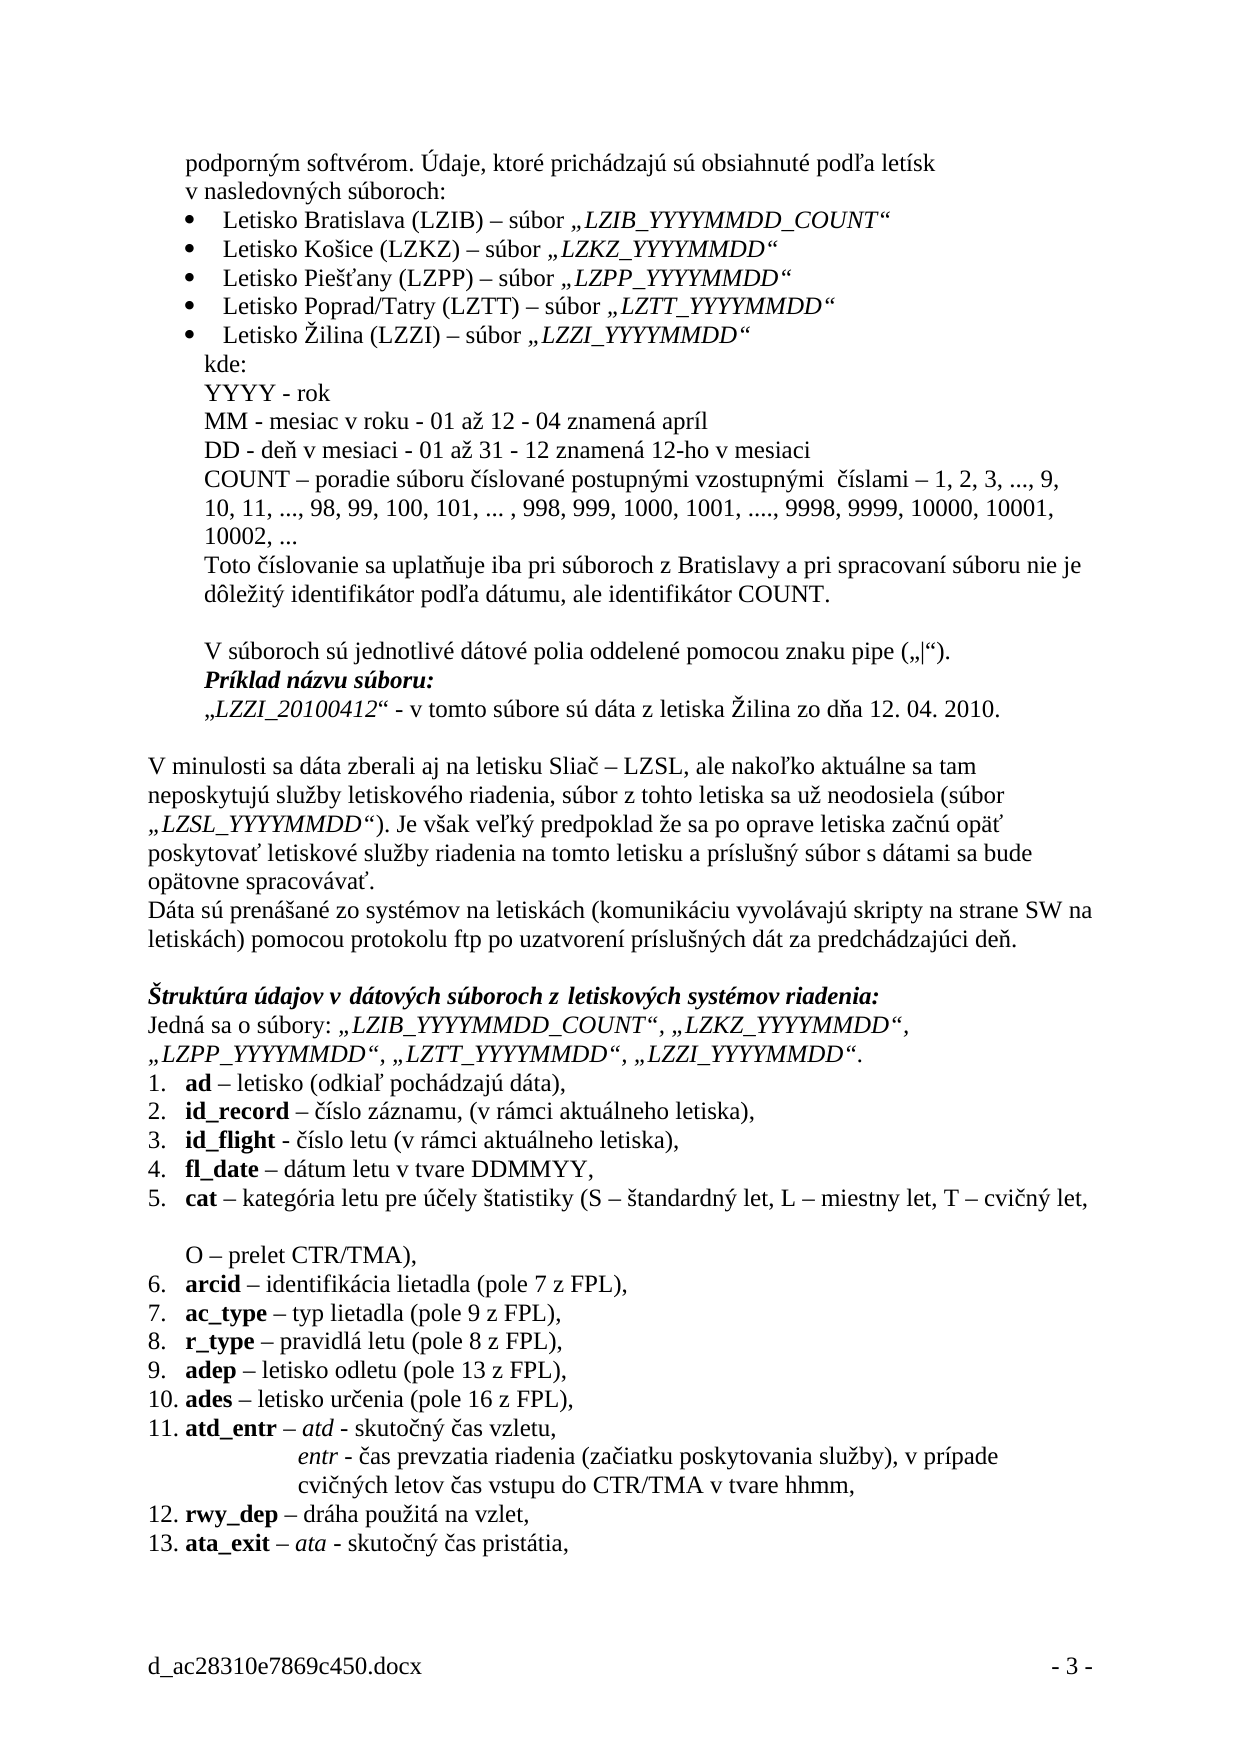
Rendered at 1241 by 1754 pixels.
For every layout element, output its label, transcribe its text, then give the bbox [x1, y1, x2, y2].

text 9. adep – letisko odletu (pole 13 z FPL), [148, 1355, 1093, 1384]
text Toto číslovanie sa uplatňuje iba pri súboroch z Bratislavy a pri spracovaní súboru nie je dôležitý identifikátor podľa dátumu, ale identifikátor COUNT. [204, 550, 1093, 608]
text Príklad názvu súboru: [204, 665, 1093, 694]
text 1. ad – letisko (odkiaľ pochádzajú dáta), [148, 1068, 1093, 1096]
text COUNT – poradie súboru číslované postupnými vzostupnými číslami – 1, 2, 3, ..., 9, 10, 11, ..., 98, 99, 100, 101, ... , 998, 999, 1000, 1001, ...., 9998, 9999, 10000, 10001, 10002, ... [204, 464, 1093, 550]
text 7. ac_type – typ lietadla (pole 9 z FPL), [148, 1298, 1093, 1326]
text 4. fl_date – dátum letu v tvare DDMMYY, [148, 1154, 1093, 1183]
list Letisko Žilina (LZZI) – súbor „LZZI_YYYYMMDD“ [185, 320, 1093, 349]
text YYYY - rok [204, 378, 1093, 406]
text kde: [204, 349, 1093, 378]
text 11. atd_entr – atd - skutočný čas vzletu, [148, 1413, 1093, 1441]
text entr - čas prevzatia riadenia (začiatku poskytovania služby), v prípade cvičných letov čas vstupu do CTR/TMA v tvare hhmm, [298, 1441, 1093, 1499]
text V súboroch sú jednotlivé dátové polia oddelené pomocou znaku pipe („|“). [204, 636, 1093, 665]
text Dáta sú prenášané zo systémov na letiskách (komunikáciu vyvolávajú skripty na strane SW na letiskách) pomocou protokolu ftp po uzatvorení príslušných dát za predchádzajúci deň. [148, 895, 1093, 953]
text DD - deň v mesiaci - 01 až 31 - 12 znamená 12-ho v mesiaci [204, 435, 1093, 464]
list Letisko Poprad/Tatry (LZTT) – súbor „LZTT_YYYYMMDD“ [185, 291, 1093, 320]
text 10. ades – letisko určenia (pole 16 z FPL), [148, 1384, 1093, 1413]
text 3. id_flight - číslo letu (v rámci aktuálneho letiska), [148, 1125, 1093, 1154]
list Letisko Piešťany (LZPP) – súbor „LZPP_YYYYMMDD“ [185, 263, 1093, 291]
text 5. cat – kategória letu pre účely štatistiky (S – štandardný let, L – miestny let, T – cvičný let, O – prelet CTR/TMA), [148, 1183, 1093, 1269]
text 2. id_record – číslo záznamu, (v rámci aktuálneho letiska), [148, 1096, 1093, 1125]
text 8. r_type – pravidlá letu (pole 8 z FPL), [148, 1326, 1093, 1355]
list Letisko Bratislava (LZIB) – súbor „LZIB_YYYYMMDD_COUNT“ [185, 205, 1093, 234]
text Štruktúra údajov v dátových súboroch z letiskových systémov riadenia: [148, 981, 1093, 1010]
text 12. rwy_dep – dráha použitá na vzlet, [148, 1499, 1093, 1528]
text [185, 148, 1093, 205]
text „LZZI_20100412“ - v tomto súbore sú dáta z letiska Žilina zo dňa 12. 04. 2010. [204, 694, 1093, 723]
text V minulosti sa dáta zberali aj na letisku Sliač – LZSL, ale nakoľko aktuálne sa tam neposkytujú služby letiskového riadenia, súbor z tohto letiska sa už neodosiela (súbor „LZSL_YYYYMMDD“). Je však veľký predpoklad že sa po oprave letiska začnú opäť poskytovať letiskové služby riadenia na tomto letisku a príslušný súbor s dátami sa bude opätovne spracovávať. [148, 751, 1093, 895]
text MM - mesiac v roku - 01 až 12 - 04 znamená apríl [204, 406, 1093, 435]
list Letisko Košice (LZKZ) – súbor „LZKZ_YYYYMMDD“ [185, 234, 1093, 263]
text 13. ata_exit – ata - skutočný čas pristátia, [148, 1528, 1093, 1556]
text 6. arcid – identifikácia lietadla (pole 7 z FPL), [148, 1269, 1093, 1298]
text Jedná sa o súbory: „LZIB_YYYYMMDD_COUNT“, „LZKZ_YYYYMMDD“, „LZPP_YYYYMMDD“, „LZTT_YYYYMMDD“, „LZZI_YYYYMMDD“. [148, 1010, 1093, 1068]
